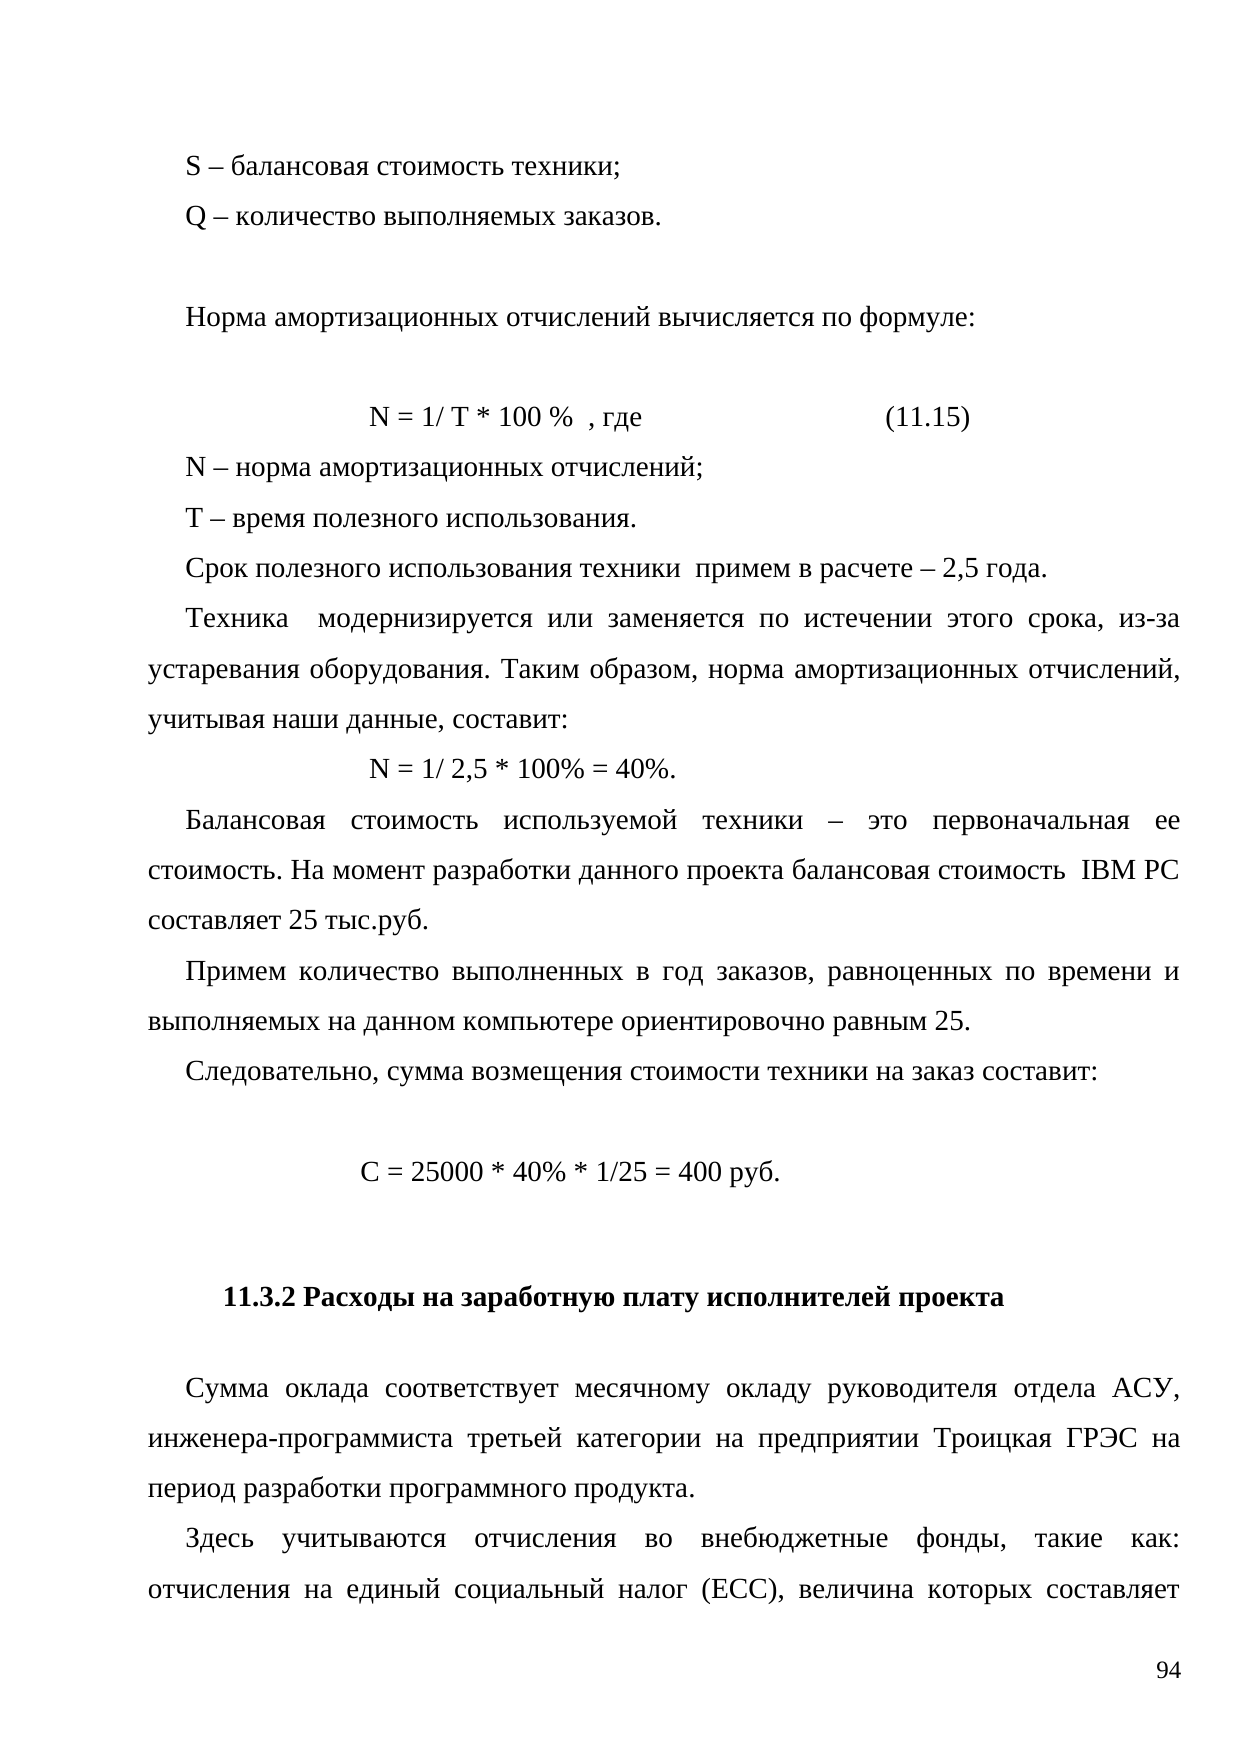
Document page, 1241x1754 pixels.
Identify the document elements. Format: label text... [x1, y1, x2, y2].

text Техника модернизируется или заменяется по истечении этого срока, из-за устаревания оборудования. Таким образом, норма амортизационных отчислений, учитывая наши данные, составит: [148, 601, 1181, 735]
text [148, 1521, 1181, 1604]
subtitle 11.3.2 Расходы на заработную плату исполнителей проекта [185, 1279, 1181, 1313]
text Сумма оклада соответствует месячному окладу руководителя отдела АСУ, инженера-программиста третьей категории на предприятии Троицкая ГРЭС на период разработки программного продукта. [148, 1370, 1181, 1504]
text С = 25000 * 40% * 1/25 = 400 руб. [148, 1154, 1181, 1187]
text Примем количество выполненных в год заказов, равноценных по времени и выполняемых на данном компьютере ориентировочно равным 25. [148, 953, 1181, 1037]
text Срок полезного использования техники примем в расчете – 2,5 года. [148, 550, 1181, 584]
text Q – количество выполняемых заказов. [148, 198, 1181, 232]
text N = 1/ T * 100 % , где (11.15) [148, 399, 1181, 433]
text S – балансовая стоимость техники; [148, 148, 1181, 181]
text Т – время полезного использования. [148, 500, 1181, 533]
text N – норма амортизационных отчислений; [148, 449, 1181, 483]
text Норма амортизационных отчислений вычисляется по формуле: [148, 299, 1181, 332]
text Балансовая стоимость используемой техники – это первоначальная ее стоимость. На момент разработки данного проекта балансовая стоимость IBM PC составляет 25 тыс.руб. [148, 802, 1181, 936]
text N = 1/ 2,5 * 100% = 40%. [148, 751, 1181, 785]
text Следовательно, сумма возмещения стоимости техники на заказ составит: [148, 1053, 1181, 1087]
